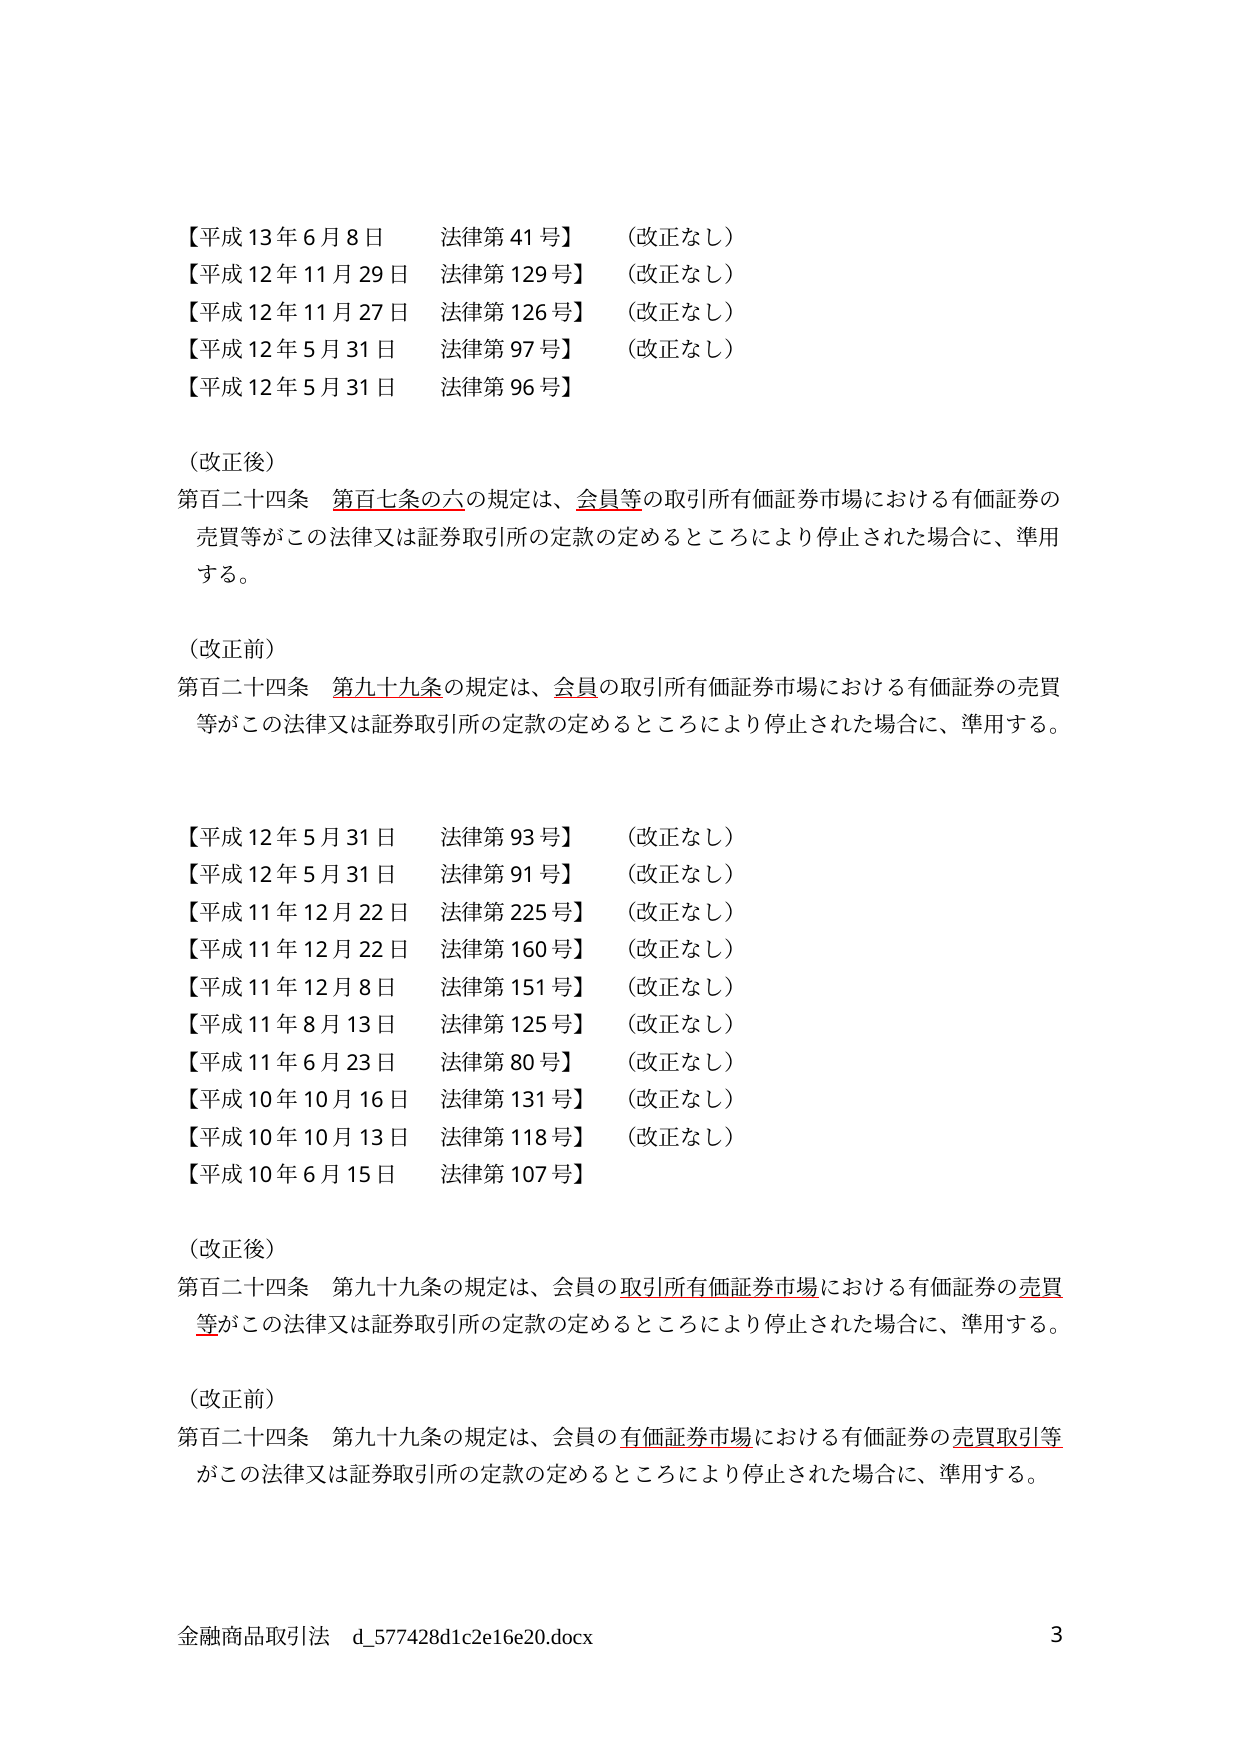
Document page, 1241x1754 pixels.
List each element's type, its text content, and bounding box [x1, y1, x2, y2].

text （改正後） [177, 1229, 1063, 1267]
text 第百二十四条 第九十九条の規定は、会員の有価証券市場における有価証券の売買取引等がこの法律又は証券取引所の定款の定めるところにより停止された場合に、準用する。 [177, 1417, 1063, 1492]
text 第百二十四条 第九十九条の規定は、会員の取引所有価証券市場における有価証券の売買等がこの法律又は証券取引所の定款の定めるところにより停止された場合に、準用する。 [177, 667, 1063, 742]
text 【平成10年6月15日 法律第107号】 [177, 1154, 1063, 1192]
text （改正前） [177, 629, 1063, 667]
text 【平成11年6月23日 法律第80号】 （改正なし） [177, 1042, 1063, 1079]
text （改正後） [177, 442, 1063, 479]
text 【平成10年10月13日 法律第118号】 （改正なし） [177, 1117, 1063, 1154]
text （改正前） [177, 1379, 1063, 1417]
text 第百二十四条 第九十九条の規定は、会員の取引所有価証券市場における有価証券の売買等がこの法律又は証券取引所の定款の定めるところにより停止された場合に、準用する。 [177, 1267, 1063, 1342]
text 【平成11年12月8日 法律第151号】 （改正なし） [177, 967, 1063, 1004]
text 【平成11年12月22日 法律第225号】 （改正なし） [177, 892, 1063, 929]
text 【平成12年11月29日 法律第129号】 （改正なし） [177, 254, 1063, 292]
text 第百二十四条 第百七条の六の規定は、会員等の取引所有価証券市場における有価証券の売買等がこの法律又は証券取引所の定款の定めるところにより停止された場合に、準用する。 [177, 479, 1063, 592]
text 【平成12年5月31日 法律第96号】 [177, 367, 1063, 404]
text 【平成11年12月22日 法律第160号】 （改正なし） [177, 929, 1063, 967]
text 【平成12年5月31日 法律第91号】 （改正なし） [177, 854, 1063, 892]
text 【平成12年5月31日 法律第93号】 （改正なし） [177, 817, 1063, 854]
text 【平成12年5月31日 法律第97号】 （改正なし） [177, 329, 1063, 367]
text 【平成11年8月13日 法律第125号】 （改正なし） [177, 1004, 1063, 1042]
text 【平成10年10月16日 法律第131号】 （改正なし） [177, 1079, 1063, 1117]
text 【平成13年6月8日 法律第41号】 （改正なし） [177, 217, 1063, 254]
text 【平成12年11月27日 法律第126号】 （改正なし） [177, 292, 1063, 329]
